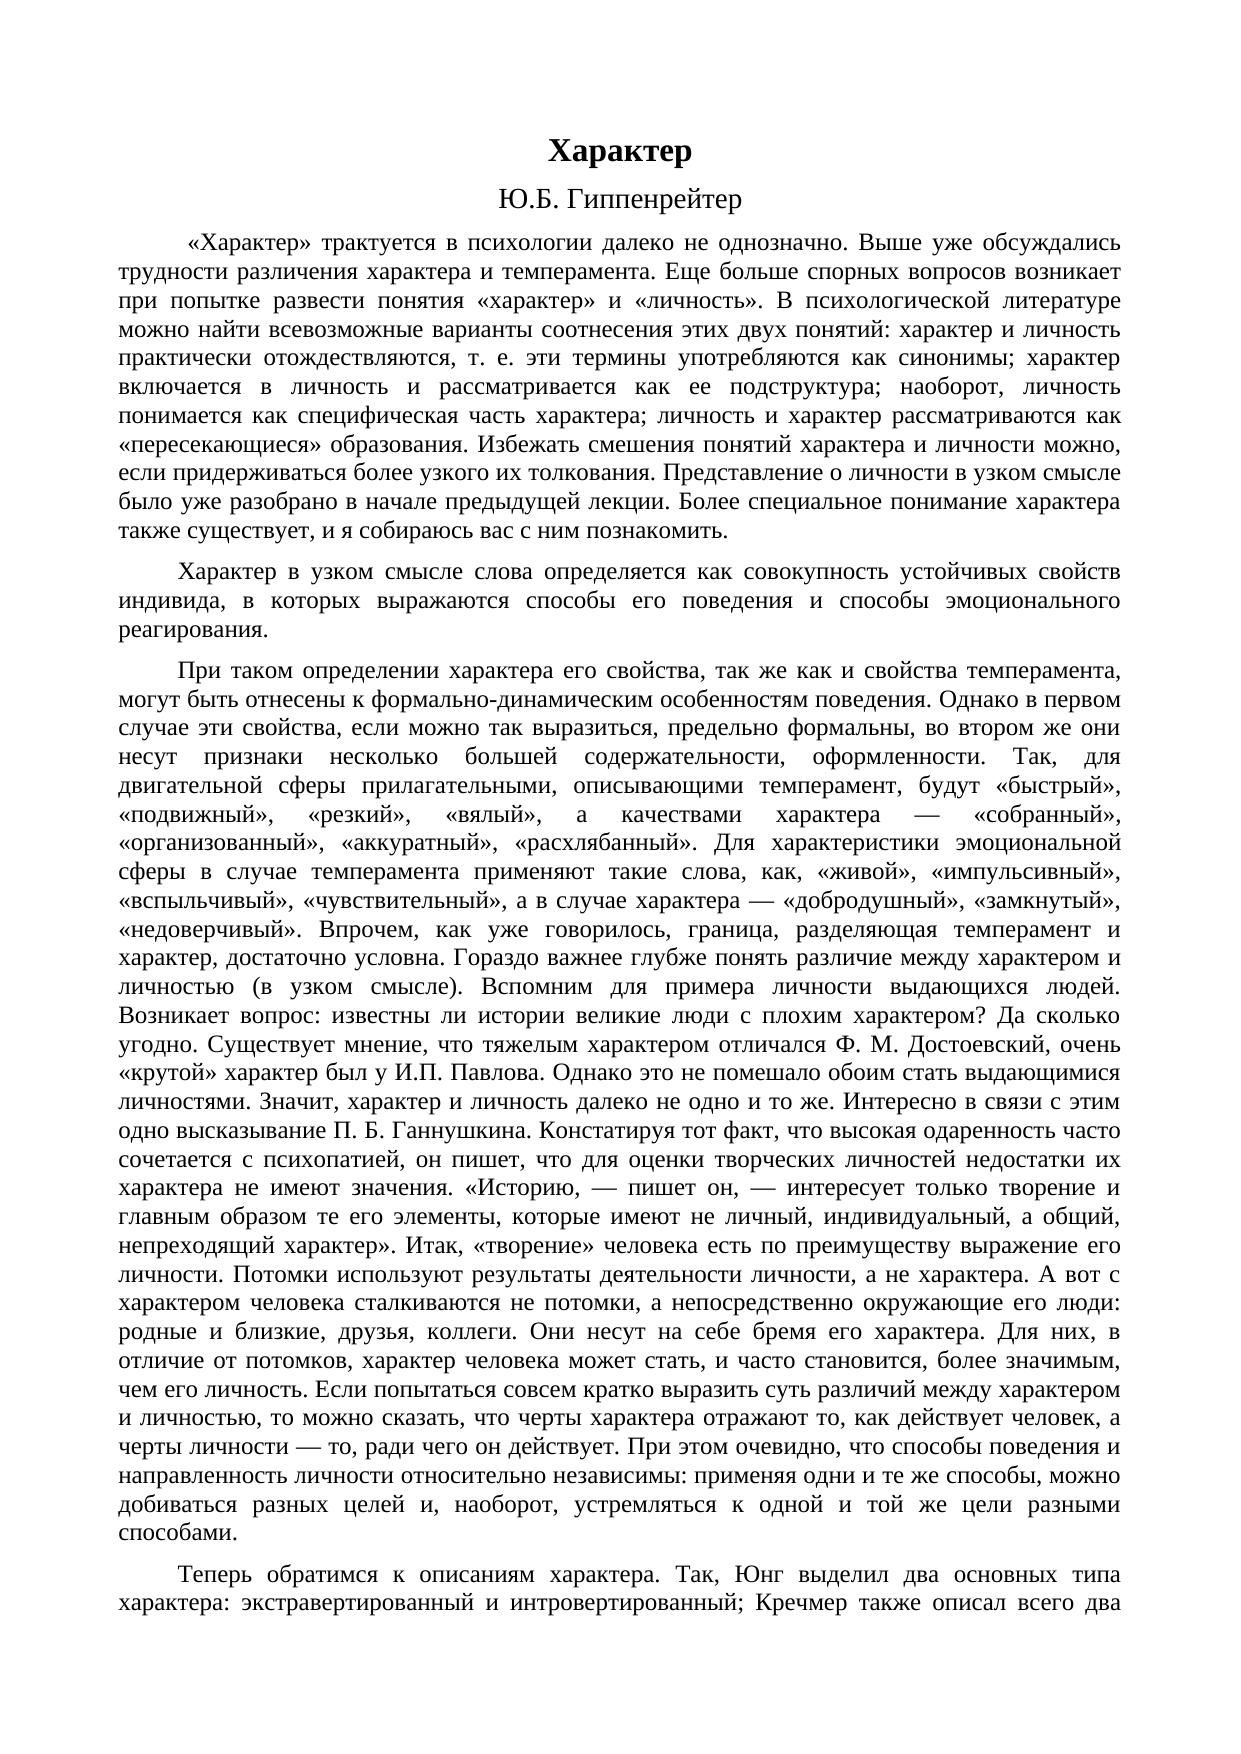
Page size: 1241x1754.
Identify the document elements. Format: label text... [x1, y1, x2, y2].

text Характер в узком смысле слова определяется как совокупность устойчивых свойств индивида, в которых выражаются способы его поведения и способы эмоционального реагирования. [118, 556, 1122, 642]
text «Характер» трактуется в психологии далеко не однозначно. Выше уже обсуждались трудности различения характера и темперамента. Еще больше спорных вопросов возникает при попытке развести понятия «характер» и «личность». В психологической литературе можно найти всевозможные варианты соотнесения этих двух понятий: характер и личность практически отождествляются, т. е. эти термины употребляются как синонимы; характер включается в личность и рассматривается как ее подструктура; наоборот, личность понимается как специфическая часть характера; личность и характер рассматриваются как «пересекающиеся» образования. Избежать смешения понятий характера и личности можно, если придерживаться более узкого их толкования. Представление о личности в узком смысле было уже разобрано в начале предыдущей лекции. Более специальное понимание характера также существует, и я собираюсь вас с ним познакомить. [118, 227, 1122, 544]
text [118, 1559, 1122, 1616]
text Характер [118, 131, 1122, 169]
text При таком определении характера eго свойства, так же как и свойства темперамента, могут быть отнесены к формально-динамическим особенностям поведения. Однако в первом случае эти свойства, если можно так выразиться, предельно формальны, во втором же они несут признаки несколько большей содержательности, оформленности. Так, для двигательной сферы прилагательными, описывающими темперамент, будут «быстрый», «подвижный», «резкий», «вялый», а качествами характера — «собранный», «организованный», «аккуратный», «расхлябанный». Для характеристики эмоциональной сферы в случае темперамента применяют такие слова, как, «живой», «импульсивный», «вспыльчивый», «чувствительный», а в случае характера — «добродушный», «замкнутый», «недоверчивый». Впрочем, как уже говорилось, граница, разделяющая темперамент и характер, достаточно условна. Гораздо важнее глубже понять различие между характером и личностью (в узком смысле). Вспомним для примера личности выдающихся людей. Возникает вопрос: известны ли истории великие люди с плохим характером? Да сколько угодно. Существует мнение, что тяжелым характером отличался Ф. М. Достоевский, очень «крутой» характер был у И.П. Павлова. Однако это не помешало обоим стать выдающимися личностями. Значит, характер и личность далеко не одно и то же. Интересно в связи с этим одно высказывание П. Б. Ганнушкина. Констатируя тот факт, что высокая одаренность часто сочетается с пcихопатией, он пишет, что для оценки творческих личностей недостатки их характера не имеют значения. «Историю, — пишет он, — интересует только творение и главным образом те его элементы, которые имеют не личный, индивидуальный, а общий, непреходящий характер». Итак, «творение» человека есть по преимуществу выражение его личности. Потомки используют результаты деятельности личности, а не характера. А вот с характером человека сталкиваются не потомки, а непосредственно окружающие его люди: родные и близкие, друзья, коллеги. Они несут на себе бремя его характера. Для них, в отличие от потомков, характер человека может стать, и часто становится, более значимым, чем его личность. Если попытаться совсем кратко выразить суть различий между характером и личностью, то можно сказать, что черты характера отражают то, как действует человек, а черты личности — то, ради чего он действует. При этом очевидно, что способы поведения и направленность личности относительно независимы: применяя одни и те же способы, можно добиваться разных целей и, наоборот, устремляться к одной и той же цели разными способами. [118, 655, 1122, 1546]
text Ю.Б. Гиппенрейтер [118, 181, 1122, 215]
